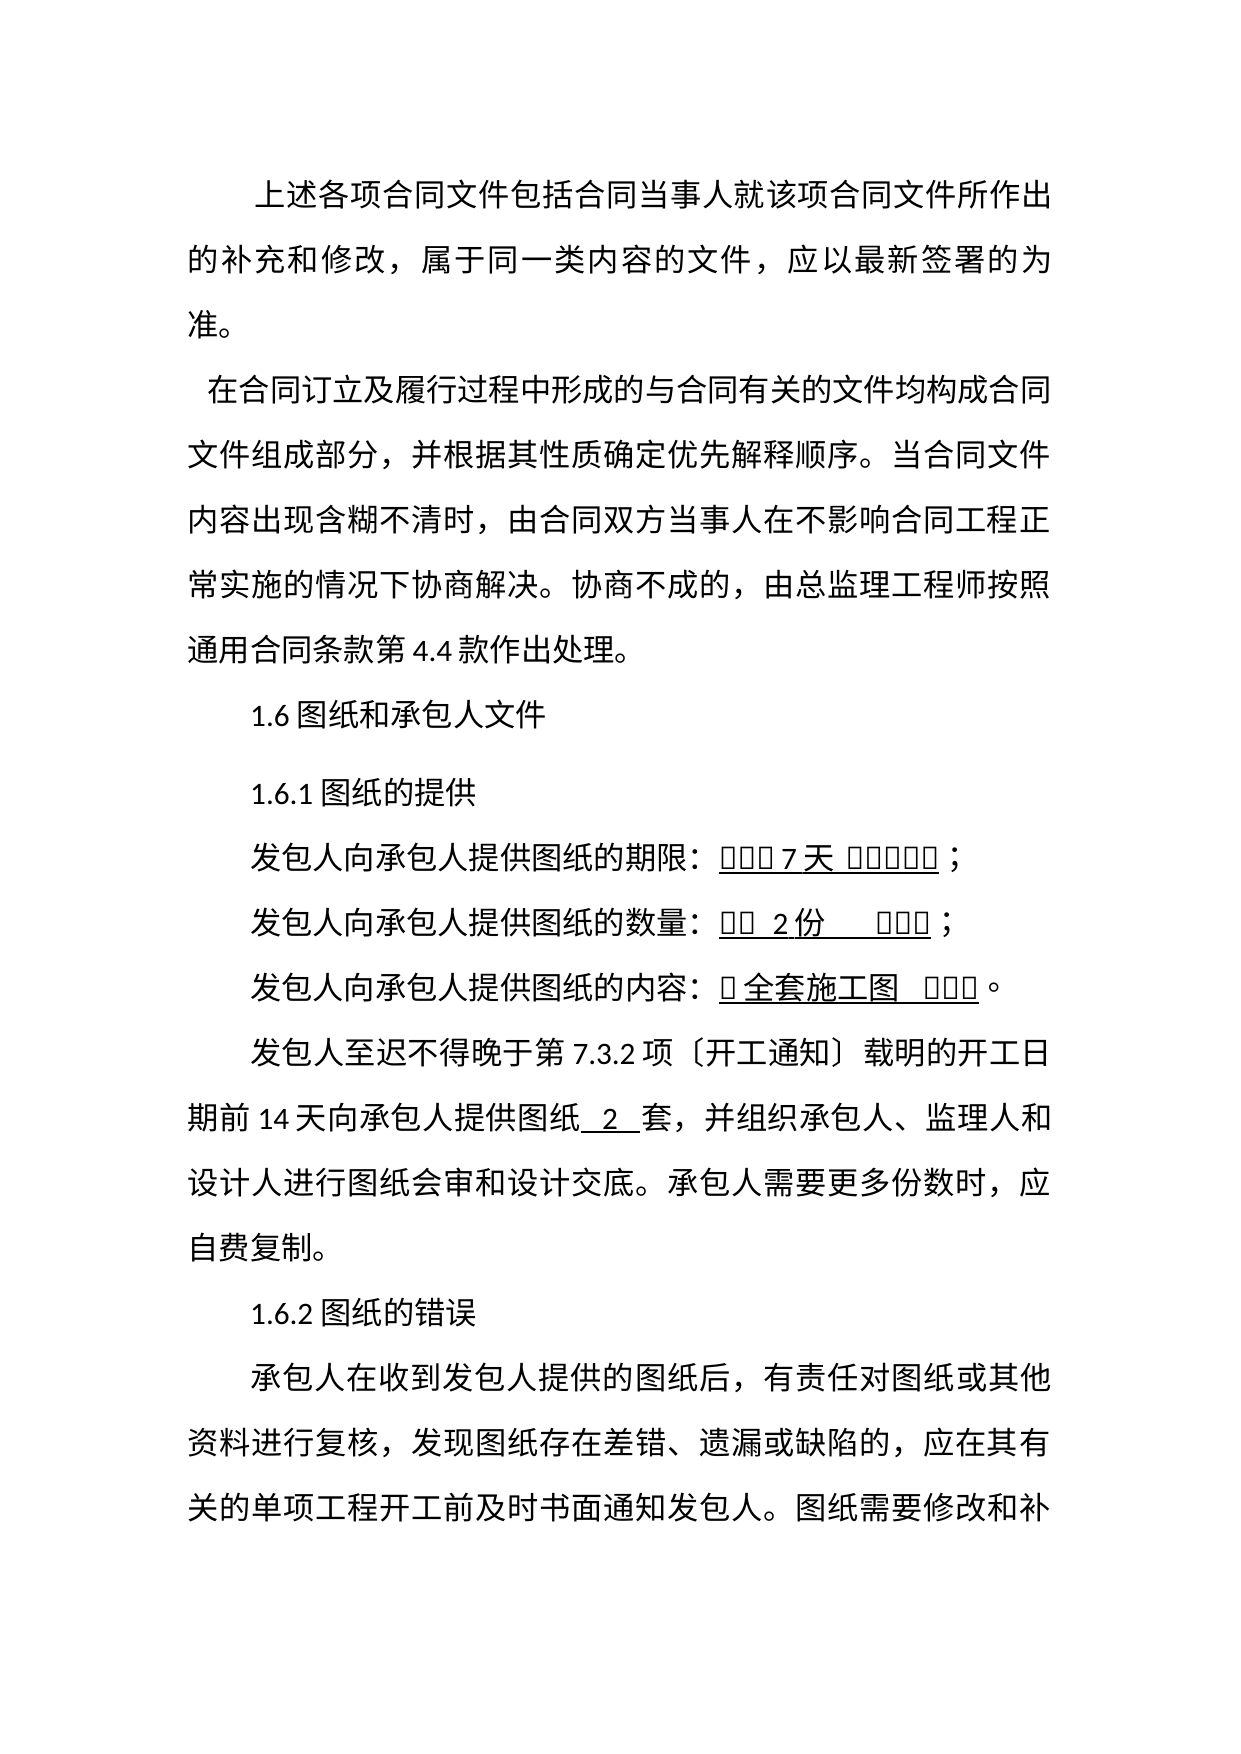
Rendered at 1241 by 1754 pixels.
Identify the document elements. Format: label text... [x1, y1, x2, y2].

text 1.6 图纸和承包人文件 [187, 682, 1053, 747]
text 1.6.1 图纸的提供 [187, 759, 1053, 824]
text 发包人至迟不得晚于第7.3.2项〔开工通知〕载明的开工日期前14天向承包人提供图纸 2 套，并组织承包人、监理人和设计人进行图纸会审和设计交底。承包人需要更多份数时，应自费复制。 [187, 1019, 1053, 1279]
text 发包人向承包人提供图纸的内容： 全套施工图 。 [187, 954, 1053, 1019]
text 发包人向承包人提供图纸的期限： 7天 ； [187, 824, 1053, 889]
text 1.6.2 图纸的错误 [187, 1279, 1053, 1344]
text 发包人向承包人提供图纸的数量： 2份 ； [187, 889, 1053, 954]
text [187, 1344, 1053, 1539]
text 上述各项合同文件包括合同当事人就该项合同文件所作出的补充和修改，属于同一类内容的文件，应以最新签署的为准。 [187, 162, 1053, 357]
text 在合同订立及履行过程中形成的与合同有关的文件均构成合同文件组成部分，并根据其性质确定优先解释顺序。当合同文件内容出现含糊不清时，由合同双方当事人在不影响合同工程正常实施的情况下协商解决。协商不成的，由总监理工程师按照通用合同条款第4.4款作出处理。 [187, 357, 1053, 682]
